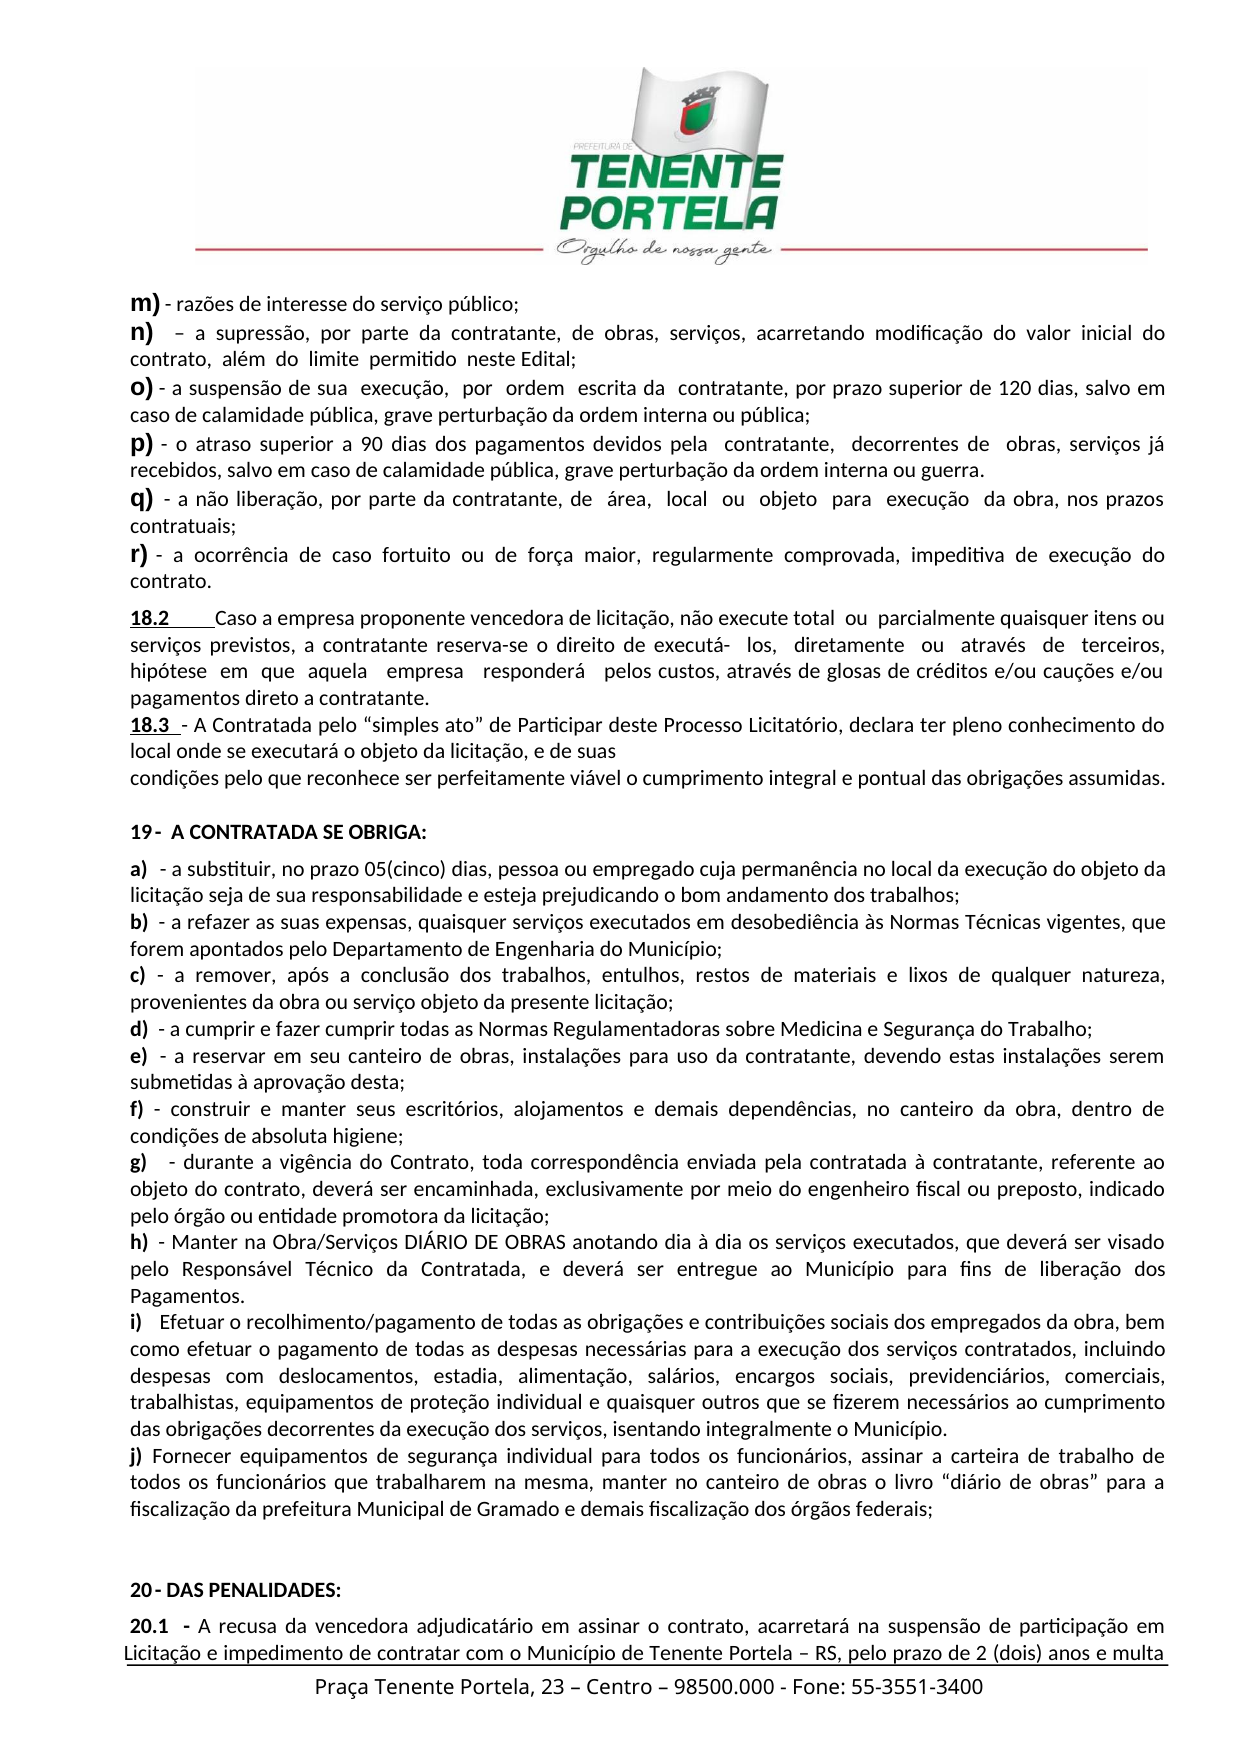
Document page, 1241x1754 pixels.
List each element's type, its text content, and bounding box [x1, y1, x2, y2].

list Caso a empresa proponente vencedora de licitação, não execute total ou parcialmente quaisquer itens ou serviços previstos, a contratante reserva-se o direito de executá- los, diretamente ou através de terceiros, hipótese em que aquela empresa responderá pelos custos, através de glosas de créditos e/ou cauções e/ou pagamentos direto a contratante. [130, 604, 1167, 711]
list - o atraso superior a 90 dias dos pagamentos devidos pela contratante, decorrentes de obras, serviços já recebidos, salvo em caso de calamidade pública, grave perturbação da ordem interna ou guerra. [130, 428, 1166, 483]
list - construir e manter seus escritórios, alojamentos e demais dependências, no canteiro da obra, dentro de condições de absoluta higiene; [130, 1095, 1167, 1148]
list Fornecer equipamentos de segurança individual para todos os funcionários, assinar a carteira de trabalho de todos os funcionários que trabalharem na mesma, manter no canteiro de obras o livro “diário de obras” para a fiscalização da prefeitura Municipal de Gramado e demais fiscalização dos órgãos federais; [130, 1442, 1167, 1522]
list - A Contratada pelo “simples ato” de Participar deste Processo Licitatório, declara ter pleno conhecimento do local onde se executará o objeto da licitação, e de suas [130, 711, 1167, 764]
picture [195, 67, 1148, 265]
list - Manter na Obra/Serviços DIÁRIO DE OBRAS anotando dia à dia os serviços executados, que deverá ser visado pelo Responsável Técnico da Contratada, e deverá ser entregue ao Município para fins de liberação dos Pagamentos. [130, 1228, 1167, 1308]
list - a suspensão de sua execução, por ordem escrita da contratante, por prazo superior de 120 dias, salvo em caso de calamidade pública, grave perturbação da ordem interna ou pública; [130, 372, 1167, 428]
list - a substituir, no prazo 05(cinco) dias, pessoa ou empregado cuja permanência no local da execução do objeto da licitação seja de sua responsabilidade e esteja prejudicando o bom andamento dos trabalhos; [130, 855, 1167, 908]
list - durante a vigência do Contrato, toda correspondência enviada pela contratada à contratante, referente ao objeto do contrato, deverá ser encaminhada, exclusivamente por meio do engenheiro fiscal ou preposto, indicado pelo órgão ou entidade promotora da licitação; [130, 1148, 1167, 1228]
list - a cumprir e fazer cumprir todas as Normas Regulamentadoras sobre Medicina e Segurança do Trabalho; [130, 1015, 1166, 1042]
list – a supressão, por parte da contratante, de obras, serviços, acarretando modificação do valor inicial do contrato, além do limite permitido neste Edital; [130, 317, 1166, 372]
list - a reservar em seu canteiro de obras, instalações para uso da contratante, devendo estas instalações serem submetidas à aprovação desta; [130, 1042, 1167, 1095]
subtitle - A CONTRATADA SE OBRIGA: [130, 818, 1184, 845]
list - razões de interesse do serviço público; [130, 291, 1184, 317]
text condições pelo que reconhece ser perfeitamente viável o cumprimento integral e pontual das obrigações assumidas. [130, 764, 1184, 791]
list - a ocorrência de caso fortuito ou de força maior, regularmente comprovada, impeditiva de execução do contrato. [130, 539, 1166, 594]
list - a não liberação, por parte da contratante, de área, local ou objeto para execução da obra, nos prazos contratuais; [130, 483, 1167, 539]
list - a remover, após a conclusão dos trabalhos, entulhos, restos de materiais e lixos de qualquer natureza, provenientes da obra ou serviço objeto da presente licitação; [130, 962, 1167, 1015]
list Efetuar o recolhimento/pagamento de todas as obrigações e contribuições sociais dos empregados da obra, bem como efetuar o pagamento de todas as despesas necessárias para a execução dos serviços contratados, incluindo despesas com deslocamentos, estadia, alimentação, salários, encargos sociais, previdenciários, comerciais, trabalhistas, equipamentos de proteção individual e quaisquer outros que se fizerem necessários ao cumprimento das obrigações decorrentes da execução dos serviços, isentando integralmente o Município. [130, 1308, 1167, 1442]
subtitle - DAS PENALIDADES: [130, 1576, 1184, 1603]
list - a refazer as suas expensas, quaisquer serviços executados em desobediência às Normas Técnicas vigentes, que forem apontados pelo Departamento de Engenharia do Município; [130, 908, 1167, 962]
